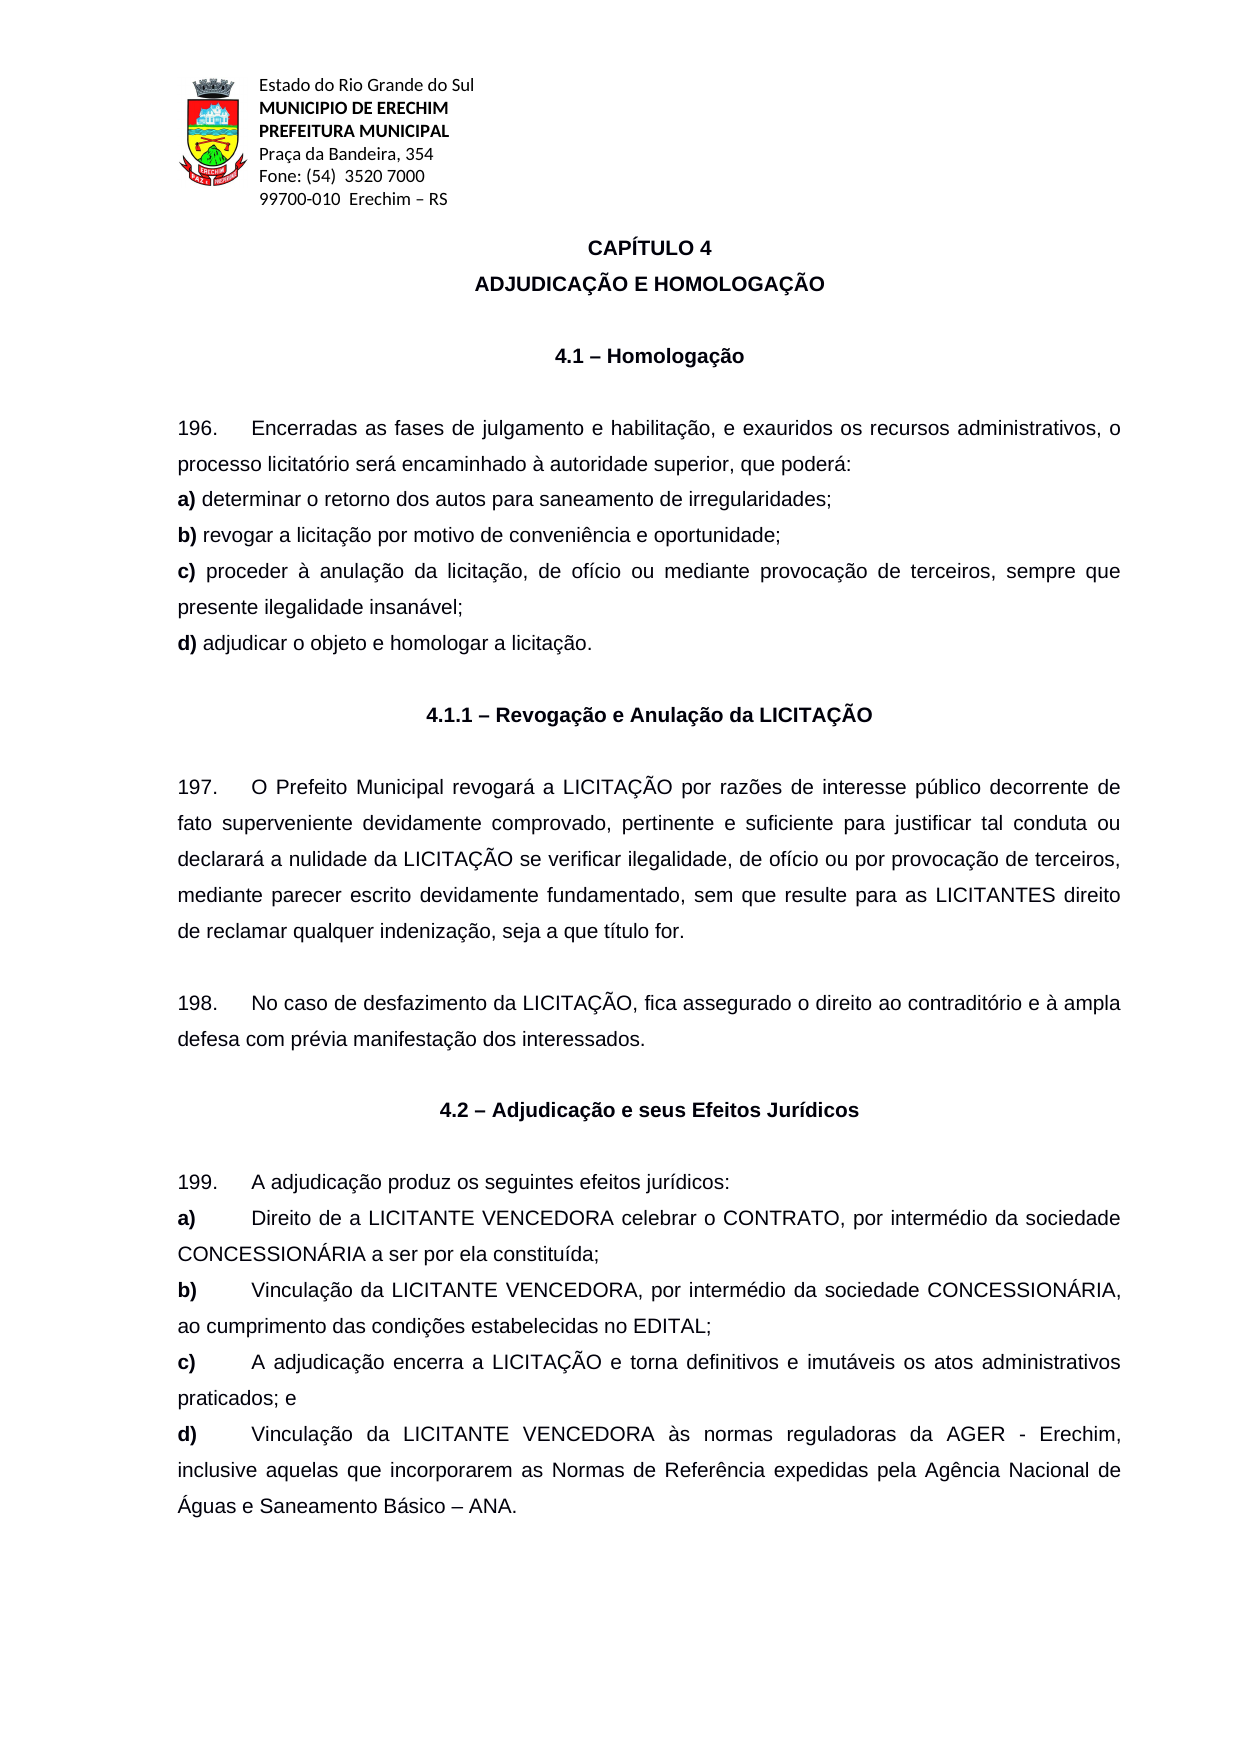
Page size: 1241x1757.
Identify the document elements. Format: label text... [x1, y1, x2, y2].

picture [177, 77, 248, 188]
text CAPÍTULO 4 [177, 236, 1122, 260]
text a) Direito de a LICITANTE VENCEDORA celebrar o CONTRATO, por intermédio da sociedade CONCESSIONÁRIA a ser por ela constituída; [177, 1206, 1122, 1266]
text d) adjudicar o objeto e homologar a licitação. [177, 631, 1122, 655]
text d) Vinculação da LICITANTE VENCEDORA às normas reguladoras da AGER - Erechim, inclusive aquelas que incorporarem as Normas de Referência expedidas pela Agência Nacional de Águas e Saneamento Básico – ANA. [177, 1422, 1122, 1517]
text c) A adjudicação encerra a LICITAÇÃO e torna definitivos e imutáveis os atos administrativos praticados; e [177, 1350, 1122, 1410]
text 196. Encerradas as fases de julgamento e habilitação, e exauridos os recursos administrativos, o processo licitatório será encaminhado à autoridade superior, que poderá: [177, 415, 1122, 475]
text 4.1.1 – Revogação e Anulação da LICITAÇÃO [177, 703, 1122, 727]
text ADJUDICAÇÃO E HOMOLOGAÇÃO [177, 272, 1122, 296]
text 198. No caso de desfazimento da LICITAÇÃO, fica assegurado o direito ao contraditório e à ampla defesa com prévia manifestação dos interessados. [177, 990, 1122, 1050]
text 197. O Prefeito Municipal revogará a LICITAÇÃO por razões de interesse público decorrente de fato superveniente devidamente comprovado, pertinente e suficiente para justificar tal conduta ou declarará a nulidade da LICITAÇÃO se verificar ilegalidade, de ofício ou por provocação de terceiros, mediante parecer escrito devidamente fundamentado, sem que resulte para as LICITANTES direito de reclamar qualquer indenização, seja a que título for. [177, 775, 1122, 942]
text 4.2 – Adjudicação e seus Efeitos Jurídicos [177, 1098, 1122, 1122]
text b) Vinculação da LICITANTE VENCEDORA, por intermédio da sociedade CONCESSIONÁRIA, ao cumprimento das condições estabelecidas no EDITAL; [177, 1278, 1122, 1338]
text c) proceder à anulação da licitação, de ofício ou mediante provocação de terceiros, sempre que presente ilegalidade insanável; [177, 559, 1122, 619]
text 4.1 – Homologação [177, 343, 1122, 367]
text a) determinar o retorno dos autos para saneamento de irregularidades; [177, 487, 1122, 511]
text b) revogar a licitação por motivo de conveniência e oportunidade; [177, 523, 1122, 547]
text 199. A adjudicação produz os seguintes efeitos jurídicos: [177, 1170, 1122, 1194]
